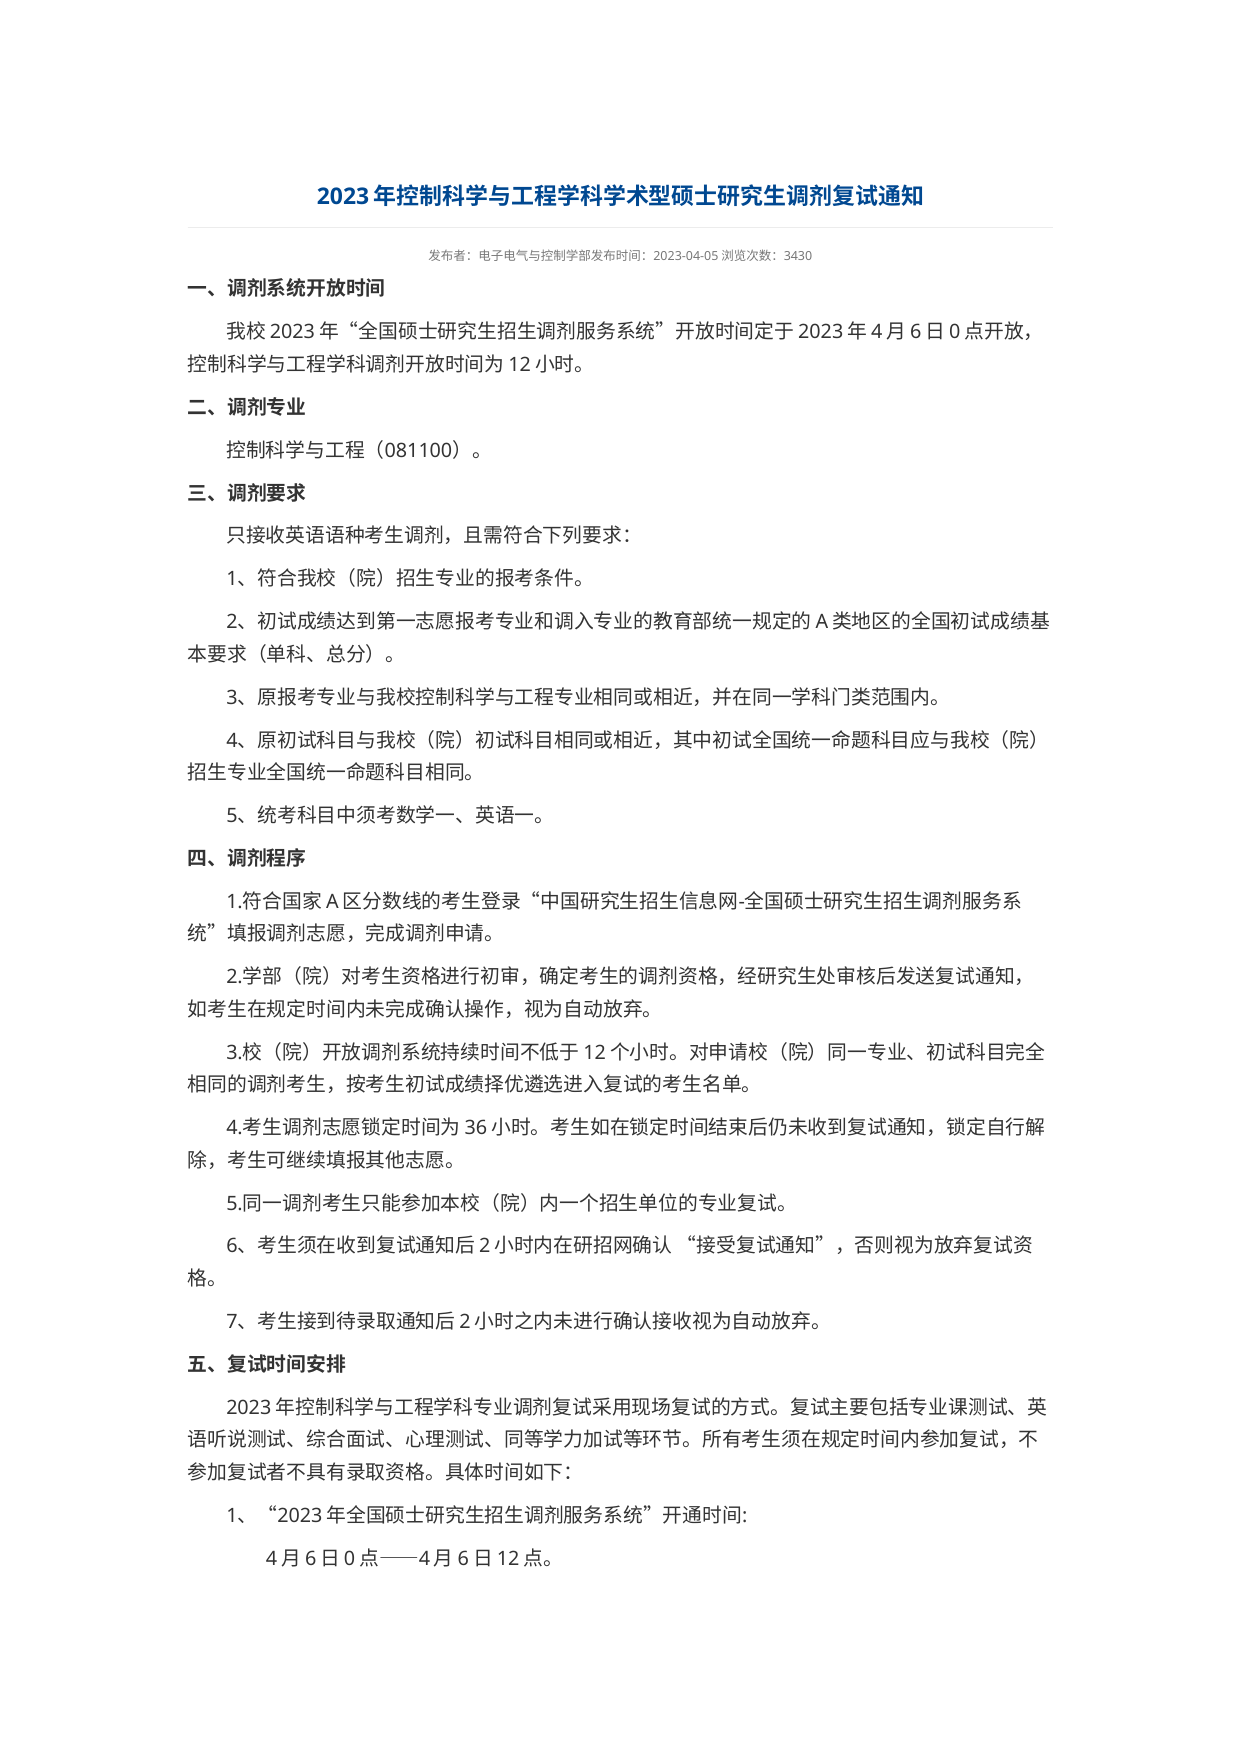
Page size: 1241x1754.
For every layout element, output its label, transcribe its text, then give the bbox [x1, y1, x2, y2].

text 五、复试时间安排 [187, 1346, 1053, 1379]
text 只接收英语语种考生调剂，且需符合下列要求： [187, 518, 1053, 551]
text 2、初试成绩达到第一志愿报考专业和调入专业的教育部统一规定的A类地区的全国初试成绩基本要求（单科、总分）。 [187, 604, 1053, 669]
text 1.符合国家A区分数线的考生登录“中国研究生招生信息网-全国硕士研究生招生调剂服务系统”填报调剂志愿，完成调剂申请。 [187, 883, 1053, 948]
text 一、调剂系统开放时间 [187, 271, 1053, 303]
text 3、原报考专业与我校控制科学与工程专业相同或相近，并在同一学科门类范围内。 [187, 679, 1053, 712]
text 2.学部（院）对考生资格进行初审，确定考生的调剂资格，经研究生处审核后发送复试通知，如考生在规定时间内未完成确认操作，视为自动放弃。 [187, 959, 1053, 1024]
text 三、调剂要求 [187, 475, 1053, 508]
text 7、考生接到待录取通知后2小时之内未进行确认接收视为自动放弃。 [187, 1303, 1053, 1336]
text 4、原初试科目与我校（院）初试科目相同或相近，其中初试全国统一命题科目应与我校（院）招生专业全国统一命题科目相同。 [187, 722, 1053, 787]
text 3.校（院）开放调剂系统持续时间不低于12个小时。对申请校（院）同一专业、初试科目完全相同的调剂考生，按考生初试成绩择优遴选进入复试的考生名单。 [187, 1034, 1053, 1099]
text 1、符合我校（院）招生专业的报考条件。 [187, 561, 1053, 593]
text 我校2023年“全国硕士研究生招生调剂服务系统”开放时间定于2023年4月6日0点开放，控制科学与工程学科调剂开放时间为12小时。 [187, 314, 1053, 379]
text 1、“2023年全国硕士研究生招生调剂服务系统”开通时间: [187, 1497, 1053, 1530]
text 2023年控制科学与工程学科专业调剂复试采用现场复试的方式。复试主要包括专业课测试、英语听说测试、综合面试、心理测试、同等学力加试等环节。所有考生须在规定时间内参加复试，不参加复试者不具有录取资格。具体时间如下： [187, 1389, 1053, 1487]
text 4月6日0点——4月6日12点。 [187, 1540, 1053, 1573]
text 6、考生须在收到复试通知后2小时内在研招网确认 “接受复试通知”，否则视为放弃复试资格。 [187, 1228, 1053, 1293]
text 5、统考科目中须考数学一、英语一。 [187, 798, 1053, 830]
text 发布者：电子电气与控制学部发布时间：2023-04-05浏览次数：3430 [187, 228, 1053, 271]
text 4.考生调剂志愿锁定时间为36小时。考生如在锁定时间结束后仍未收到复试通知，锁定自行解除，考生可继续填报其他志愿。 [187, 1110, 1053, 1175]
subtitle 2023年控制科学与工程学科学术型硕士研究生调剂复试通知 [187, 162, 1053, 227]
text 四、调剂程序 [187, 841, 1053, 873]
text 二、调剂专业 [187, 389, 1053, 422]
text 控制科学与工程（081100）。 [187, 432, 1053, 465]
text 5.同一调剂考生只能参加本校（院）内一个招生单位的专业复试。 [187, 1185, 1053, 1218]
